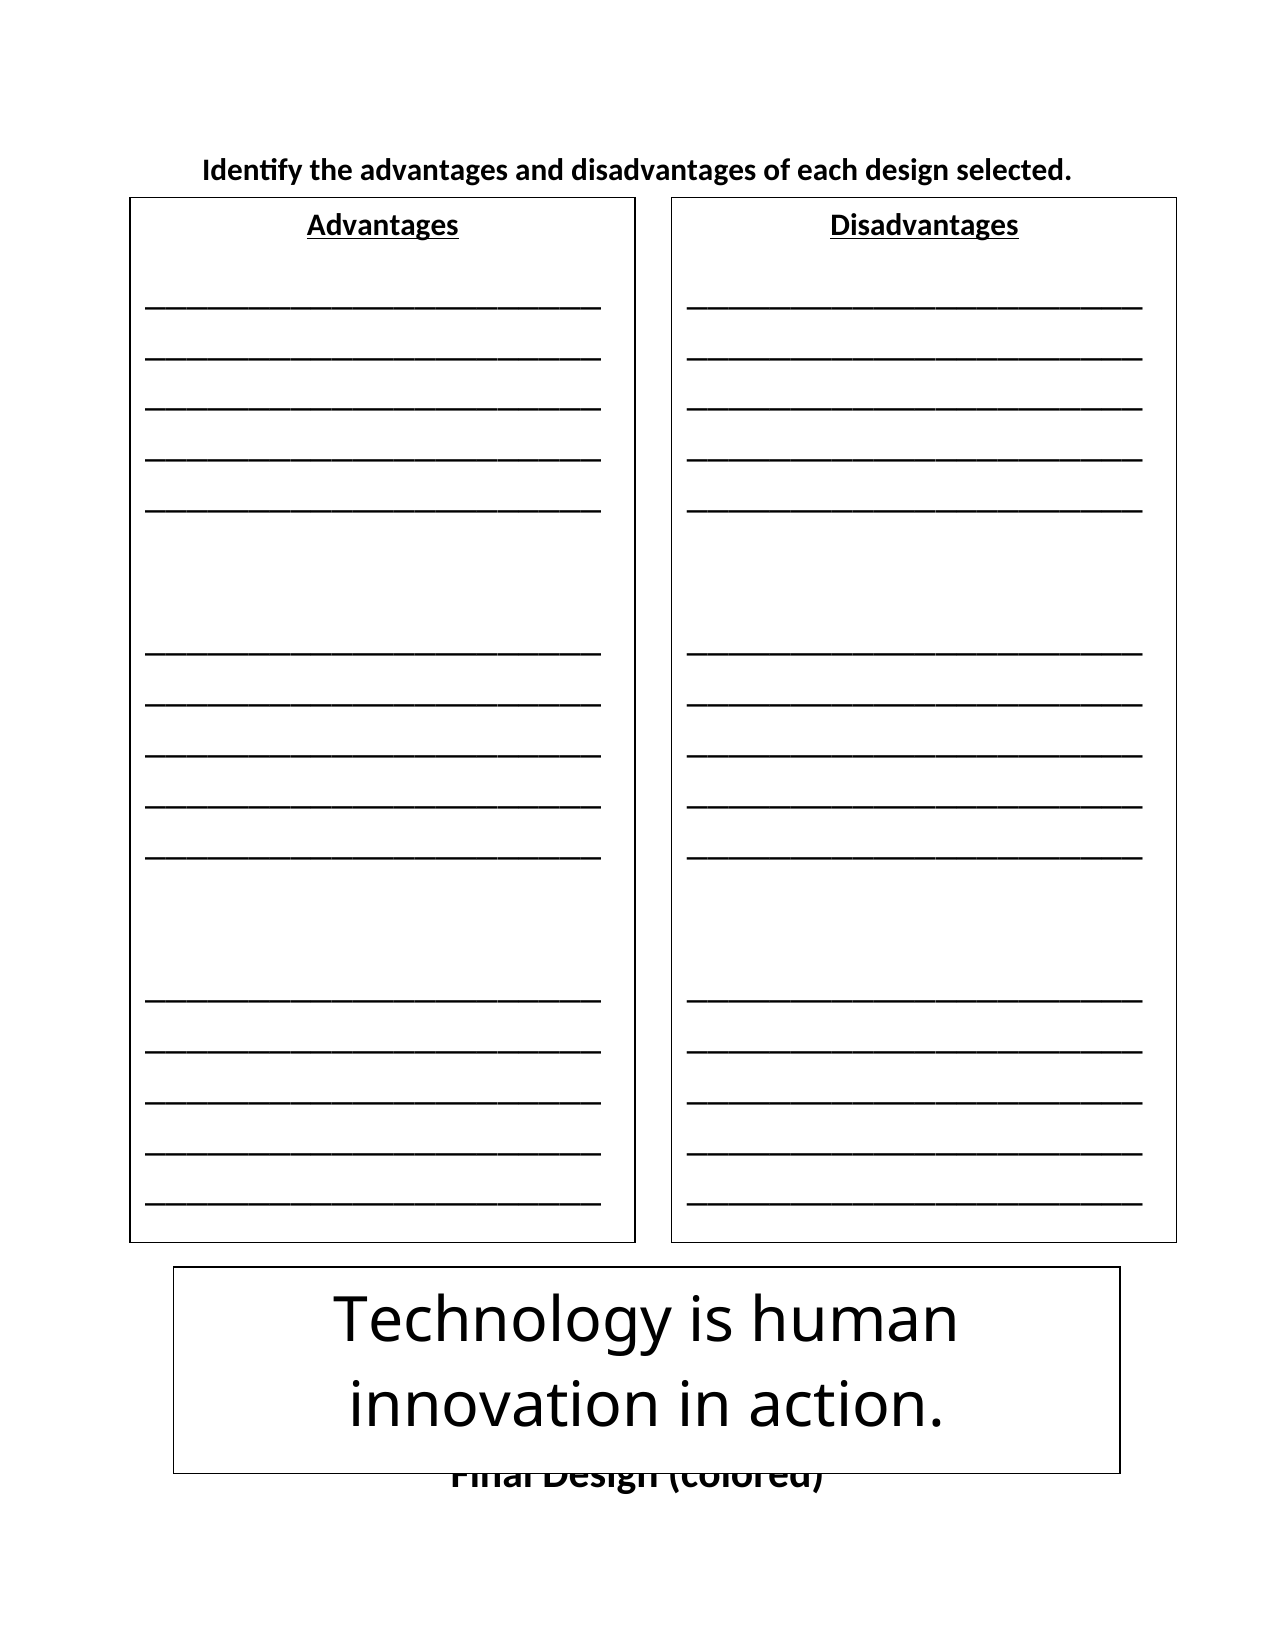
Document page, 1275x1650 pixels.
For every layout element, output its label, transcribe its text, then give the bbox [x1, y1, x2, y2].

text Final Design (colored) [150, 1447, 1125, 1498]
text Identify the advantages and disadvantages of each design selected. [150, 150, 1125, 188]
